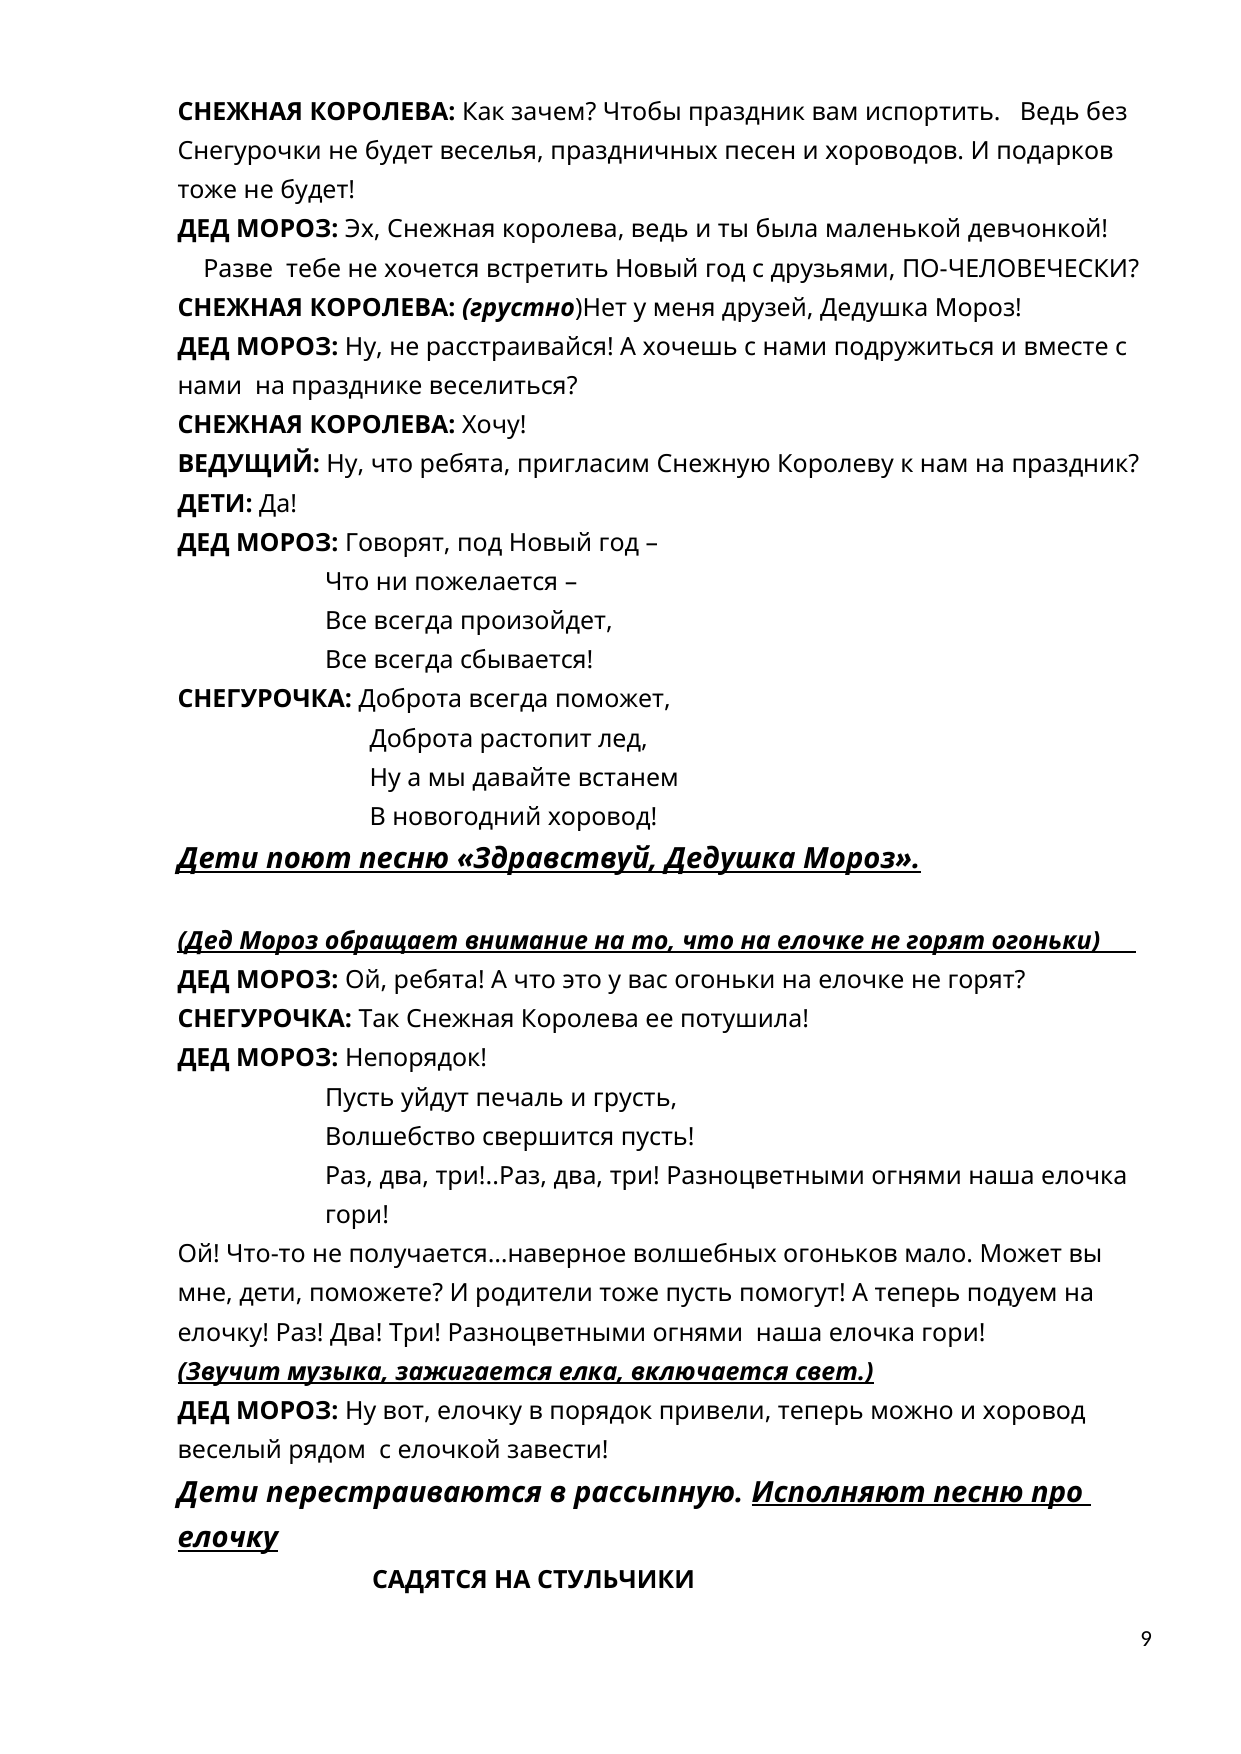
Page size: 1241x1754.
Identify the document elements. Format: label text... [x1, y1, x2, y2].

text СНЕЖНАЯ КОРОЛЕВА: (грустно)Нет у меня друзей, Дедушка Мороз! [177, 289, 1152, 323]
text Разве тебе не хочется встретить Новый год с друзьями, ПО-ЧЕЛОВЕЧЕСКИ? [177, 250, 1152, 284]
text В новогодний хоровод! [296, 799, 1152, 833]
text (Звучит музыка, зажигается елка, включается свет.) [177, 1353, 1152, 1387]
text ДЕД МОРОЗ: Ну вот, елочку в порядок привели, теперь можно и хоровод веселый рядом с елочкой завести! [177, 1393, 1152, 1466]
text ДЕТИ: Да! [177, 485, 1152, 519]
text Доброта растопит лед, Ну а мы давайте встанем [369, 720, 1152, 793]
text Ой! Что-то не получается…наверное волшебных огоньков мало. Может вы мне, дети, поможете? И родители тоже пусть помогут! А теперь подуем на елочку! Раз! Два! Три! Разноцветными огнями наша елочка гори! [177, 1236, 1152, 1348]
text САДЯТСЯ НА СТУЛЬЧИКИ [177, 1562, 1152, 1596]
text ДЕД МОРОЗ: Ой, ребята! А что это у вас огоньки на елочке не горят? [177, 962, 1152, 996]
text ДЕД МОРОЗ: Говорят, под Новый год – Что ни пожелается – Все всегда произойдет, Все всегда сбывается! [177, 524, 1152, 676]
text СНЕЖНАЯ КОРОЛЕВА: Как зачем? Чтобы праздник вам испортить. Ведь без Снегурочки не будет веселья, праздничных песен и хороводов. И подарков тоже не будет! [177, 94, 1152, 206]
text Пусть уйдут печаль и грусть, Волшебство свершится пусть! Раз, два, три!..Раз, два, три! Разноцветными огнями наша елочка гори! [325, 1079, 1152, 1231]
text ДЕД МОРОЗ: Ну, не расстраивайся! А хочешь с нами подружиться и вместе с нами на празднике веселиться? [177, 329, 1152, 402]
text СНЕЖНАЯ КОРОЛЕВА: Хочу! [177, 407, 1152, 441]
text ДЕД МОРОЗ: Эх, Снежная королева, ведь и ты была маленькой девчонкой! [177, 211, 1152, 245]
text ДЕД МОРОЗ: Непорядок! [177, 1040, 1152, 1074]
text СНЕГУРОЧКА: Так Снежная Королева ее потушила! [177, 1001, 1152, 1035]
text (Дед Мороз обращает внимание на то, что на елочке не горят огоньки) [177, 923, 1152, 957]
text ВЕДУЩИЙ: Ну, что ребята, пригласим Снежную Королеву к нам на праздник? [177, 446, 1152, 480]
text Дети поют песню «Здравствуй, Дедушка Мороз». [177, 838, 1152, 877]
text Дети перестраиваются в рассыпную. Исполняют песню про елочку [177, 1471, 1152, 1556]
text СНЕГУРОЧКА: Доброта всегда поможет, [177, 681, 1152, 715]
